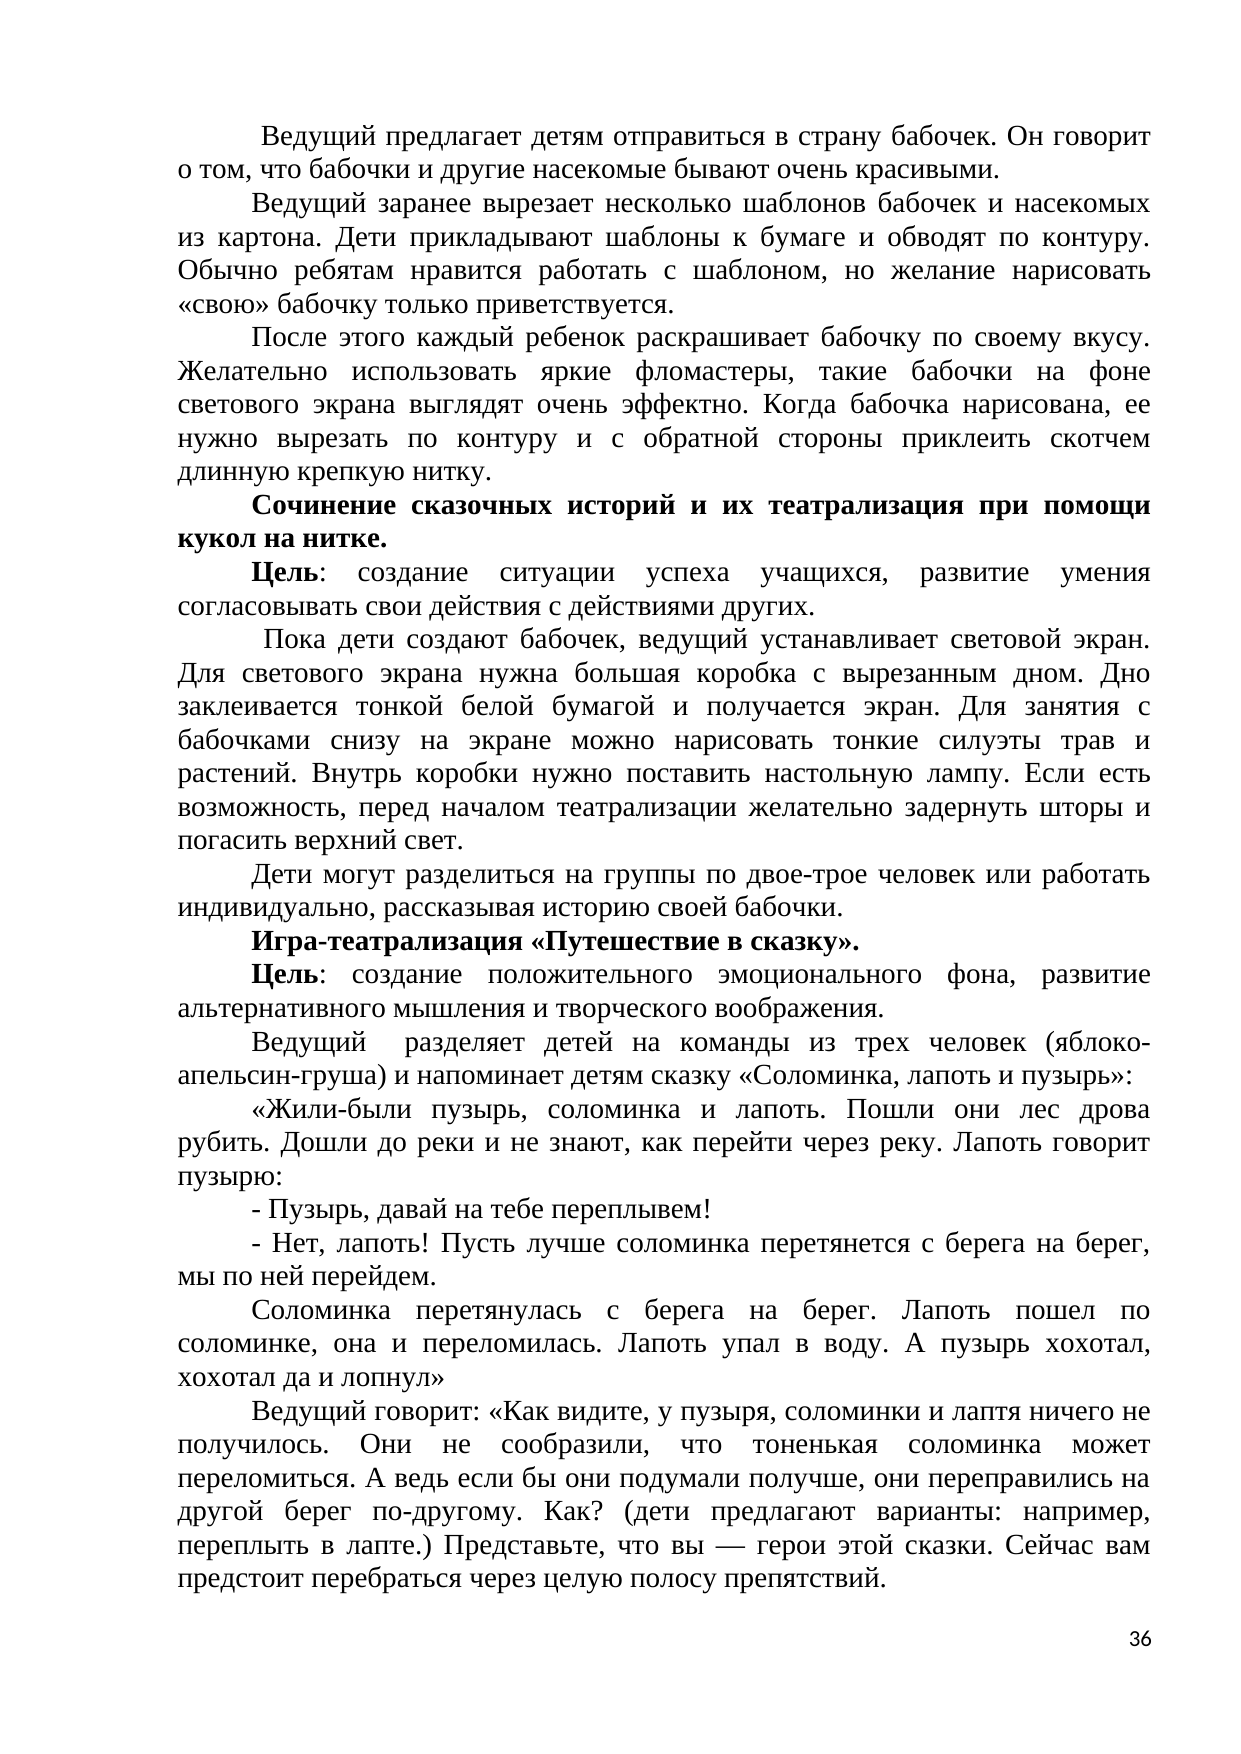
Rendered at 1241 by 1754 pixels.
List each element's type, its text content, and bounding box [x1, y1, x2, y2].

text - Нет, лапоть! Пусть лучше соломинка перетянется с берега на берег, мы по ней перейдем. [177, 1225, 1152, 1292]
text После этого каждый ребенок раскрашивает бабочку по своему вкусу. Желательно использовать яркие фломастеры, такие бабочки на фоне светового экрана выглядят очень эффектно. Когда бабочка нарисована, ее нужно вырезать по контуру и с обратной стороны приклеить скотчем длинную крепкую нитку. [177, 319, 1152, 487]
text Ведущий говорит: «Как видите, у пузыря, соломинки и лаптя ничего не получилось. Они не сообразили, что тоненькая соломинка может переломиться. А ведь если бы они подумали получше, они переправились на другой берег по-другому. Как? (дети предлагают варианты: например, переплыть в лапте.) Представьте, что вы — герои этой сказки. Сейчас вам предстоит перебраться через целую полосу препятствий. [177, 1393, 1152, 1594]
text Игра-театрализация «Путешествие в сказку». [177, 923, 1152, 957]
text Сочинение сказочных историй и их театрализация при помощи кукол на нитке. [177, 487, 1152, 554]
text Дети могут разделиться на группы по двое-трое человек или работать индивидуально, рассказывая историю своей бабочки. [177, 856, 1152, 923]
text Ведущий предлагает детям отправиться в страну бабочек. Он говорит о том, что бабочки и другие насекомые бывают очень красивыми. [177, 118, 1152, 185]
text Ведущий разделяет детей на команды из трех человек (яблоко-апельсин-груша) и напоминает детям сказку «Соломинка, лапоть и пузырь»: [177, 1024, 1152, 1091]
text Пока дети создают бабочек, ведущий устанавливает световой экран. Для светового экрана нужна большая коробка с вырезанным дном. Дно заклеивается тонкой белой бумагой и получается экран. Для занятия с бабочками снизу на экране можно нарисовать тонкие силуэты трав и растений. Внутрь коробки нужно поставить настольную лампу. Если есть возможность, перед началом театрализации желательно задернуть шторы и погасить верхний свет. [177, 621, 1152, 856]
text «Жили-были пузырь, соломинка и лапоть. Пошли они лес дрова рубить. Дошли до реки и не знают, как перейти через реку. Лапоть говорит пузырю: [177, 1091, 1152, 1191]
text - Пузырь, давай на тебе переплывем! [177, 1191, 1152, 1225]
text Ведущий заранее вырезает несколько шаблонов бабочек и насекомых из картона. Дети прикладывают шаблоны к бумаге и обводят по контуру. Обычно ребятам нравится работать с шаблоном, но желание нарисовать «свою» бабочку только приветствуется. [177, 185, 1152, 319]
text Цель: создание ситуации успеха учащихся, развитие умения согласовывать свои действия с действиями других. [177, 554, 1152, 621]
text Соломинка перетянулась с берега на берег. Лапоть пошел по соломинке, она и переломилась. Лапоть упал в воду. А пузырь хохотал, хохотал да и лопнул» [177, 1292, 1152, 1393]
text Цель: создание положительного эмоционального фона, развитие альтернативного мышления и творческого воображения. [177, 957, 1152, 1024]
